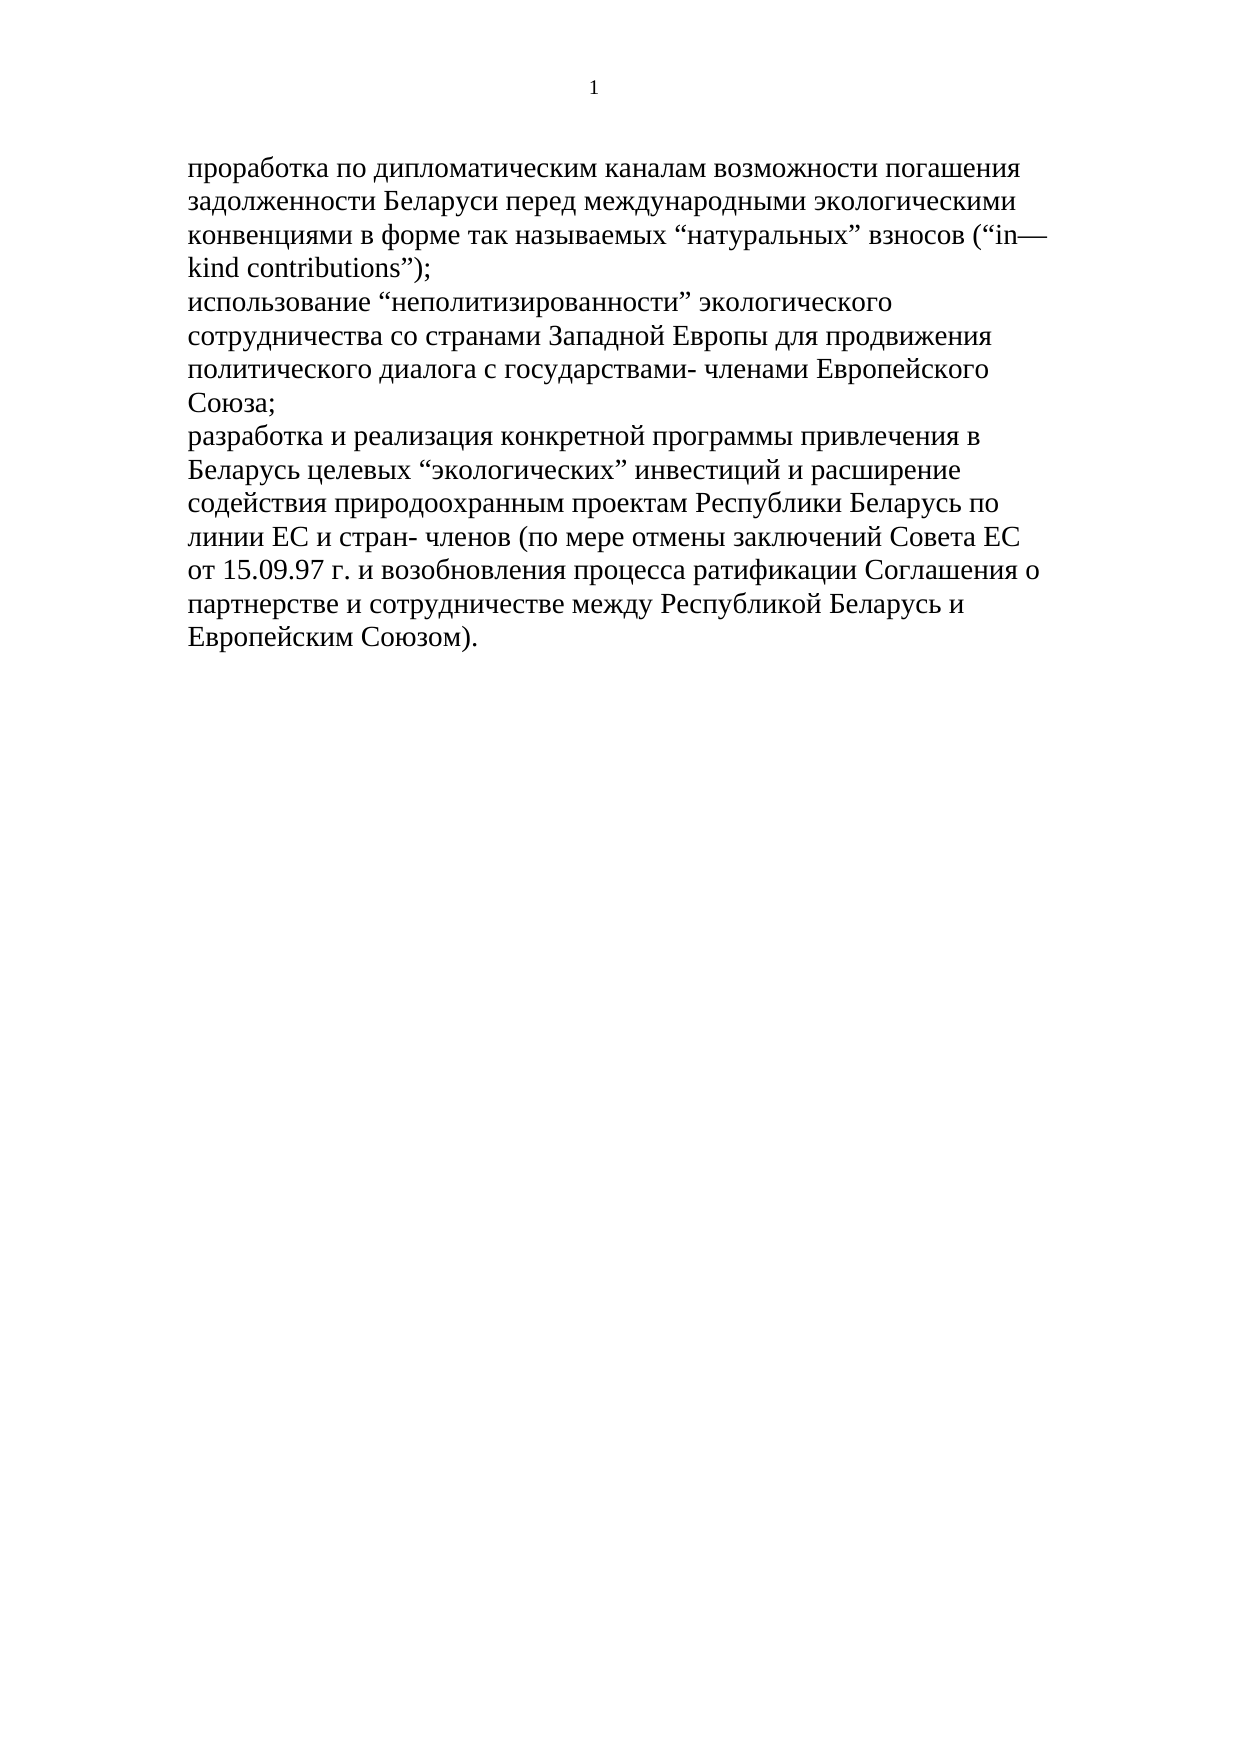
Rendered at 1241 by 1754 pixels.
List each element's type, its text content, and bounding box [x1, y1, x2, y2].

text разработка и реализация конкретной программы привлечения в Беларусь целевых “экологических” инвестиций и расширение содействия природоохранным проектам Республики Беларусь по линии ЕС и стран- членов (по мере отмены заключений Совета ЕС от 15.09.97 г. и возобновления процесса ратификации Соглашения о партнерстве и сотрудничестве между Республикой Беларусь и Европейским Союзом). [187, 418, 1053, 653]
text использование “неполитизированности” экологического сотрудничества со странами Западной Европы для продвижения политического диалога с государствами- членами Европейского Союза; [187, 284, 1053, 418]
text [187, 150, 1053, 284]
